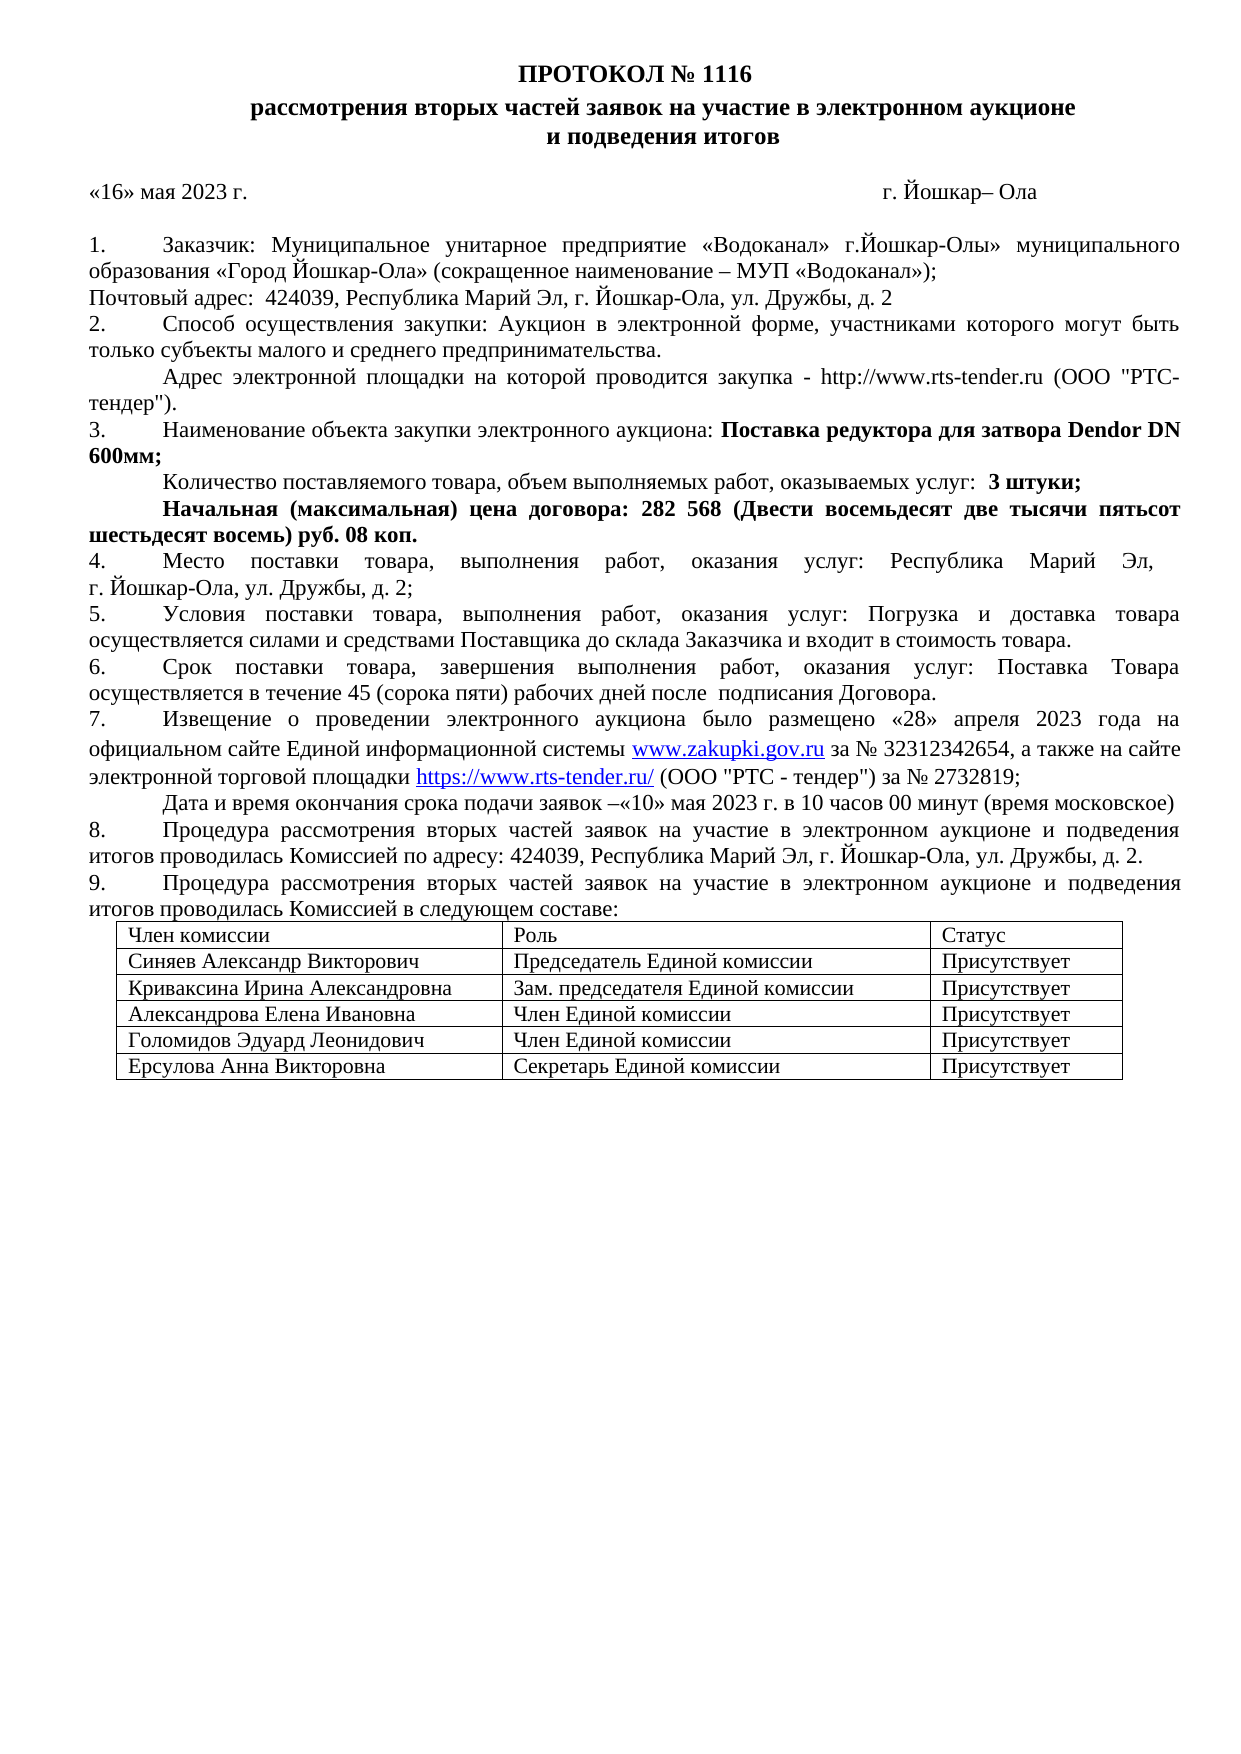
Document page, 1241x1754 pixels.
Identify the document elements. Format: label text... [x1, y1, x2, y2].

text Количество поставляемого товара, объем выполняемых работ, оказываемых услуг: 3 штуки; [89, 468, 1181, 495]
table_cell Присутствует [931, 949, 1122, 974]
list Процедура рассмотрения вторых частей заявок на участие в электронном аукционе и подведения итогов проводилась Комиссией в следующем составе: [89, 868, 1181, 921]
list Дата и время окончания срока подачи заявок –«10» мая 2023 г. в 10 часов 00 минут (время московское) [89, 789, 1181, 816]
list Способ осуществления закупки: Аукцион в электронной форме, участниками которого могут быть только субъекты малого и среднего предпринимательства. [89, 310, 1181, 363]
table_cell Председатель Единой комиссии [503, 949, 930, 974]
table_cell Член Единой комиссии [503, 1027, 930, 1052]
table_header Статус [931, 922, 1122, 947]
text Начальная (максимальная) цена договора: 282 568 (Двести восемьдесят две тысячи пятьсот шестьдесят восемь) руб. 08 коп. [89, 495, 1181, 547]
text Адрес электронной площадки на которой проводится закупка - http://www.rts-tender.ru (ООО "РТС-тендер"). [89, 363, 1181, 416]
text рассмотрения вторых частей заявок на участие в электронном аукционе [89, 92, 1181, 121]
table_header Член комиссии [117, 922, 502, 947]
table_cell Присутствует [931, 1001, 1122, 1026]
table_cell Голомидов Эдуард Леонидович [117, 1027, 502, 1052]
table_cell Криваксина Ирина Александровна [117, 975, 502, 1000]
list Место поставки товара, выполнения работ, оказания услуг: Республика Марий Эл, г. Йошкар-Ола, ул. Дружбы, д. 2; [89, 547, 1181, 600]
text и подведения итогов [89, 121, 1181, 150]
table_cell Ерсулова Анна Викторовна [117, 1054, 502, 1079]
table_cell Секретарь Единой комиссии [503, 1054, 930, 1079]
table_cell Присутствует [931, 1027, 1122, 1052]
list Процедура рассмотрения вторых частей заявок на участие в электронном аукционе и подведения итогов проводилась Комиссией по адресу: 424039, Республика Марий Эл, г. Йошкар-Ола, ул. Дружбы, д. 2. [89, 816, 1181, 868]
list Срок поставки товара, завершения выполнения работ, оказания услуг: Поставка Товара осуществляется в течение 45 (сорока пяти) рабочих дней после подписания Договора. [89, 653, 1181, 706]
text «16» мая 2023 г. г. Йошкар– Ола [89, 178, 1181, 205]
list Заказчик: Муниципальное унитарное предприятие «Водоканал» г.Йошкар-Олы» муниципального образования «Город Йошкар-Ола» (сокращенное наименование – МУП «Водоканал»); [89, 231, 1181, 284]
table_header Роль [503, 922, 930, 947]
list Извещение о проведении электронного аукциона было размещено «28» апреля 2023 года на официальном сайте Единой информационной системы www.zakupki.gov.ru за № 32312342654, а также на сайте электронной торговой площадки https://www.rts-tender.ru/ (ООО "РТС - тендер") за № 2732819; [89, 706, 1181, 789]
table_cell Синяев Александр Викторович [117, 949, 502, 974]
text Почтовый адрес: 424039, Республика Марий Эл, г. Йошкар-Ола, ул. Дружбы, д. 2 [89, 284, 1181, 310]
text ПРОТОКОЛ № 1116 [89, 59, 1181, 88]
table_cell Присутствует [931, 1054, 1122, 1079]
table_cell Александрова Елена Ивановна [117, 1001, 502, 1026]
table_cell Присутствует [931, 975, 1122, 1000]
list Наименование объекта закупки электронного аукциона: Поставка редуктора для затвора Dendor DN 600мм; [89, 416, 1181, 468]
table_cell Зам. председателя Единой комиссии [503, 975, 930, 1000]
table_cell Член Единой комиссии [503, 1001, 930, 1026]
list Условия поставки товара, выполнения работ, оказания услуг: Погрузка и доставка товара осуществляется силами и средствами Поставщика до склада Заказчика и входит в стоимость товара. [89, 600, 1181, 653]
